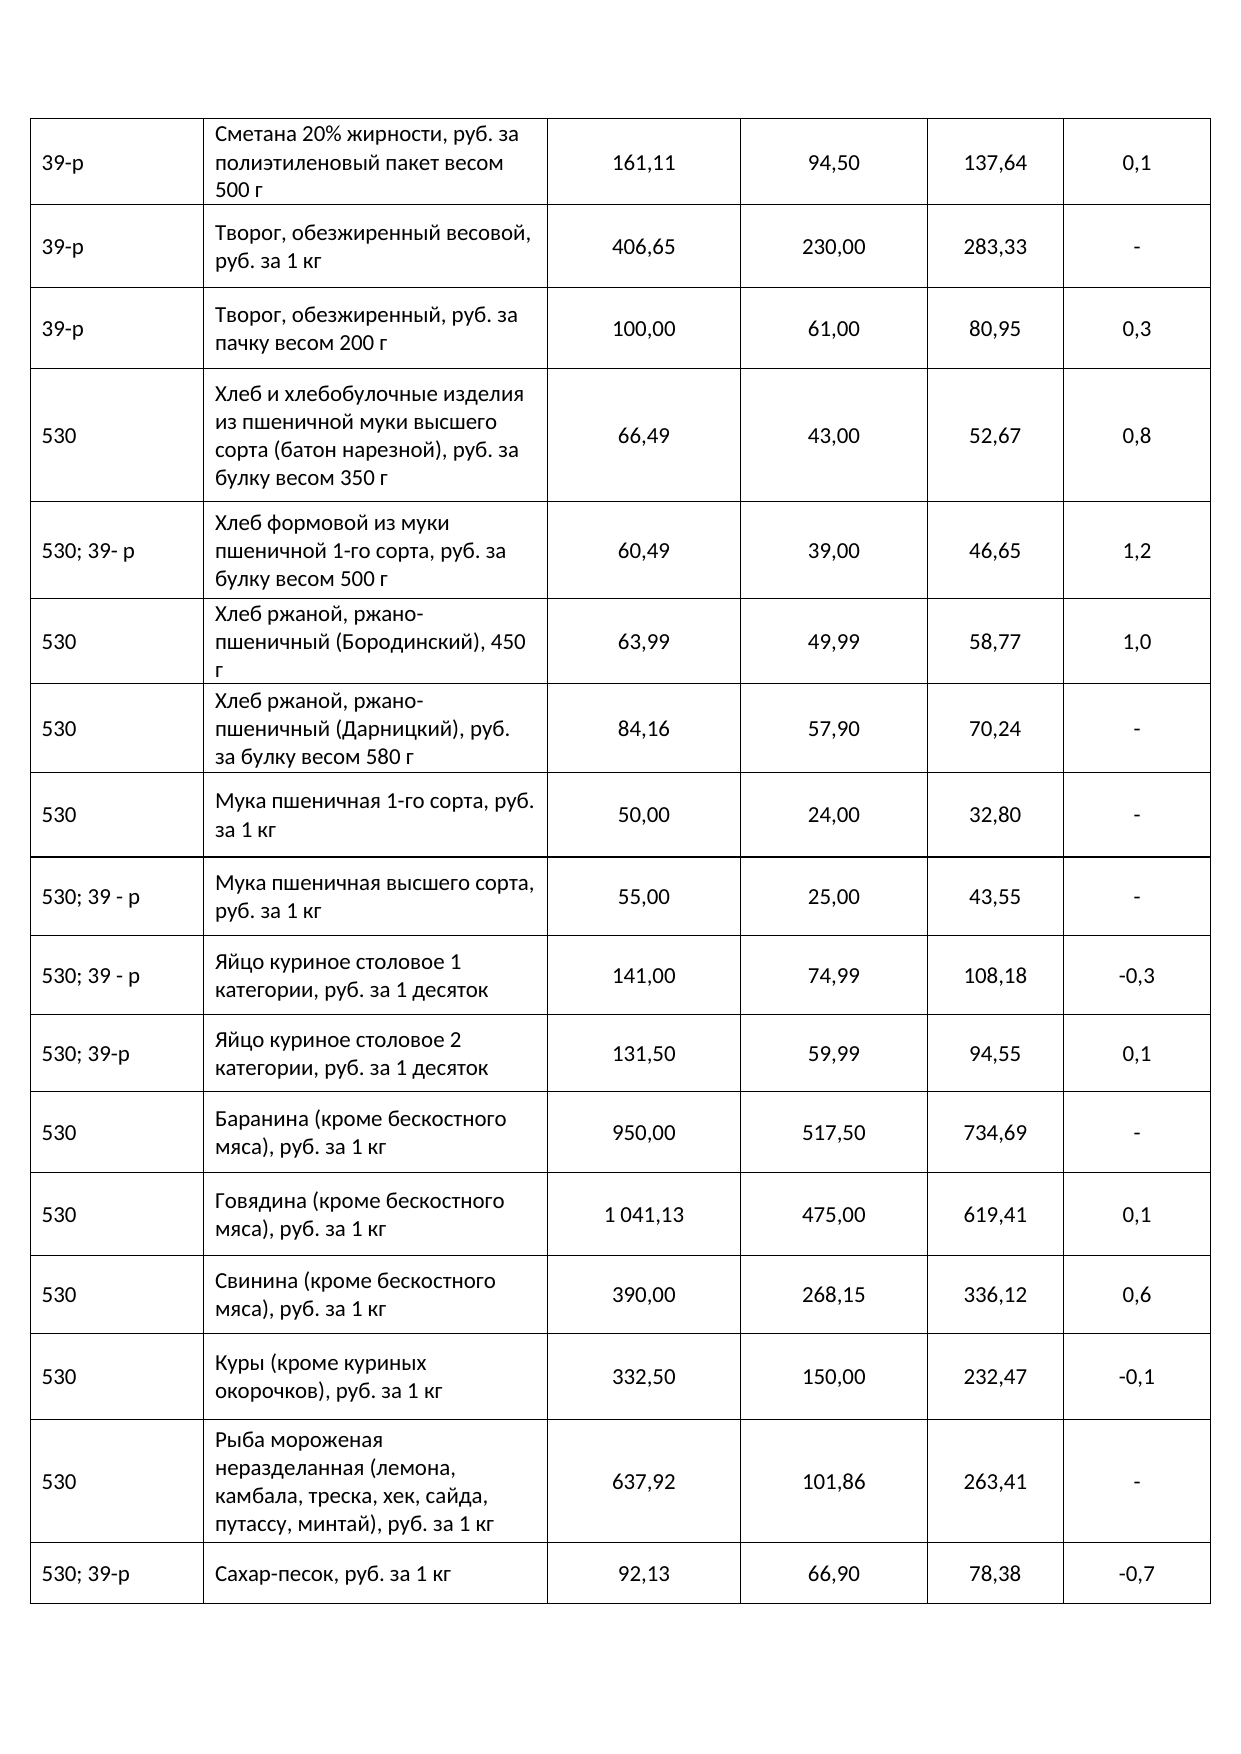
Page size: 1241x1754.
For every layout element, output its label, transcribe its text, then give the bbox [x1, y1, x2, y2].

table_cell - [1064, 684, 1210, 772]
table_cell Говядина (кроме бескостного мяса), руб. за 1 кг [204, 1173, 547, 1255]
table_cell 530 [31, 1420, 203, 1542]
table_cell 52,67 [928, 369, 1063, 501]
table_cell Мука пшеничная 1-го сорта, руб. за 1 кг [204, 773, 547, 856]
table_cell Хлеб формовой из муки пшеничной 1-го сорта, руб. за булку весом 500 г [204, 502, 547, 598]
table_cell 131,50 [548, 1015, 740, 1091]
table_cell Сметана 20% жирности, руб. за полиэтиленовый пакет весом 500 г [204, 119, 547, 204]
table_cell Рыба мороженая неразделанная (лемона, камбала, треска, хек, сайда, путассу, минтай), руб. за 1 кг [204, 1420, 547, 1542]
table_cell 332,50 [548, 1334, 740, 1419]
table_cell 55,00 [548, 858, 740, 934]
table_cell 232,47 [928, 1334, 1063, 1419]
table_cell Сахар-песок, руб. за 1 кг [204, 1543, 547, 1603]
table_cell 43,55 [928, 858, 1063, 934]
table_cell 530 [31, 369, 203, 501]
table_cell - [1064, 1092, 1210, 1172]
table_cell 70,24 [928, 684, 1063, 772]
table_cell 530 [31, 599, 203, 683]
table_cell 0,1 [1064, 1173, 1210, 1255]
table_cell 39,00 [741, 502, 927, 598]
table_cell 530; 39 - р [31, 858, 203, 934]
table_cell 530 [31, 1092, 203, 1172]
table_cell 530 [31, 773, 203, 856]
table_cell Хлеб ржаной, ржано-пшеничный (Бородинский), 450 г [204, 599, 547, 683]
table_cell 92,13 [548, 1543, 740, 1603]
table_cell 530; 39-р [31, 1015, 203, 1091]
table_cell 61,00 [741, 288, 927, 368]
table_cell 530 [31, 1256, 203, 1333]
table_cell 63,99 [548, 599, 740, 683]
table_cell 39-р [31, 205, 203, 287]
table_cell - [1064, 858, 1210, 934]
table_cell 141,00 [548, 936, 740, 1014]
table_cell 84,16 [548, 684, 740, 772]
table_cell 46,65 [928, 502, 1063, 598]
table_cell 50,00 [548, 773, 740, 856]
table_cell Свинина (кроме бескостного мяса), руб. за 1 кг [204, 1256, 547, 1333]
table_cell 1 041,13 [548, 1173, 740, 1255]
table_cell 58,77 [928, 599, 1063, 683]
table_cell - [1064, 1420, 1210, 1542]
table_cell 336,12 [928, 1256, 1063, 1333]
table_cell 94,55 [928, 1015, 1063, 1091]
table_cell 78,38 [928, 1543, 1063, 1603]
table_cell 530 [31, 684, 203, 772]
table_cell 0,6 [1064, 1256, 1210, 1333]
table_cell 49,99 [741, 599, 927, 683]
table_cell 43,00 [741, 369, 927, 501]
table_cell Творог, обезжиренный, руб. за пачку весом 200 г [204, 288, 547, 368]
table_cell 390,00 [548, 1256, 740, 1333]
table_cell 137,64 [928, 119, 1063, 204]
table_cell 1,0 [1064, 599, 1210, 683]
table_cell 32,80 [928, 773, 1063, 856]
table_cell 80,95 [928, 288, 1063, 368]
table_cell 230,00 [741, 205, 927, 287]
table_cell 283,33 [928, 205, 1063, 287]
table_cell 268,15 [741, 1256, 927, 1333]
table_cell 0,8 [1064, 369, 1210, 501]
table_cell 39-р [31, 288, 203, 368]
table_cell 59,99 [741, 1015, 927, 1091]
table_cell 100,00 [548, 288, 740, 368]
table_cell - [1064, 205, 1210, 287]
table_cell Хлеб и хлебобулочные изделия из пшеничной муки высшего сорта (батон нарезной), руб. за булку весом 350 г [204, 369, 547, 501]
table_cell 530; 39- р [31, 502, 203, 598]
table_cell Яйцо куриное столовое 1 категории, руб. за 1 десяток [204, 936, 547, 1014]
table_cell 406,65 [548, 205, 740, 287]
table_cell Хлеб ржаной, ржано-пшеничный (Дарницкий), руб. за булку весом 580 г [204, 684, 547, 772]
table_cell Баранина (кроме бескостного мяса), руб. за 1 кг [204, 1092, 547, 1172]
table_cell 1,2 [1064, 502, 1210, 598]
table_cell 637,92 [548, 1420, 740, 1542]
table_cell Яйцо куриное столовое 2 категории, руб. за 1 десяток [204, 1015, 547, 1091]
table_cell 66,90 [741, 1543, 927, 1603]
table_cell 25,00 [741, 858, 927, 934]
table_cell 60,49 [548, 502, 740, 598]
table_cell 950,00 [548, 1092, 740, 1172]
table_cell 734,69 [928, 1092, 1063, 1172]
table_cell 0,1 [1064, 1015, 1210, 1091]
table_cell -0,7 [1064, 1543, 1210, 1603]
table_cell 150,00 [741, 1334, 927, 1419]
table_cell Куры (кроме куриных окорочков), руб. за 1 кг [204, 1334, 547, 1419]
table_cell 66,49 [548, 369, 740, 501]
table_cell 101,86 [741, 1420, 927, 1542]
table_cell -0,1 [1064, 1334, 1210, 1419]
table_cell 263,41 [928, 1420, 1063, 1542]
table_cell 0,1 [1064, 119, 1210, 204]
table_cell 530; 39-р [31, 1543, 203, 1603]
table_cell -0,3 [1064, 936, 1210, 1014]
table_cell 475,00 [741, 1173, 927, 1255]
table_cell Мука пшеничная высшего сорта, руб. за 1 кг [204, 858, 547, 934]
table_cell 39-р [31, 119, 203, 204]
table_cell 530 [31, 1173, 203, 1255]
table_cell 94,50 [741, 119, 927, 204]
table_cell 108,18 [928, 936, 1063, 1014]
table_cell - [1064, 773, 1210, 856]
table_cell 619,41 [928, 1173, 1063, 1255]
table_cell 0,3 [1064, 288, 1210, 368]
table_cell 74,99 [741, 936, 927, 1014]
table_cell 530; 39 - р [31, 936, 203, 1014]
table_cell Творог, обезжиренный весовой, руб. за 1 кг [204, 205, 547, 287]
table_cell 57,90 [741, 684, 927, 772]
table_cell 530 [31, 1334, 203, 1419]
table_cell 161,11 [548, 119, 740, 204]
table_cell 24,00 [741, 773, 927, 856]
table_cell 517,50 [741, 1092, 927, 1172]
